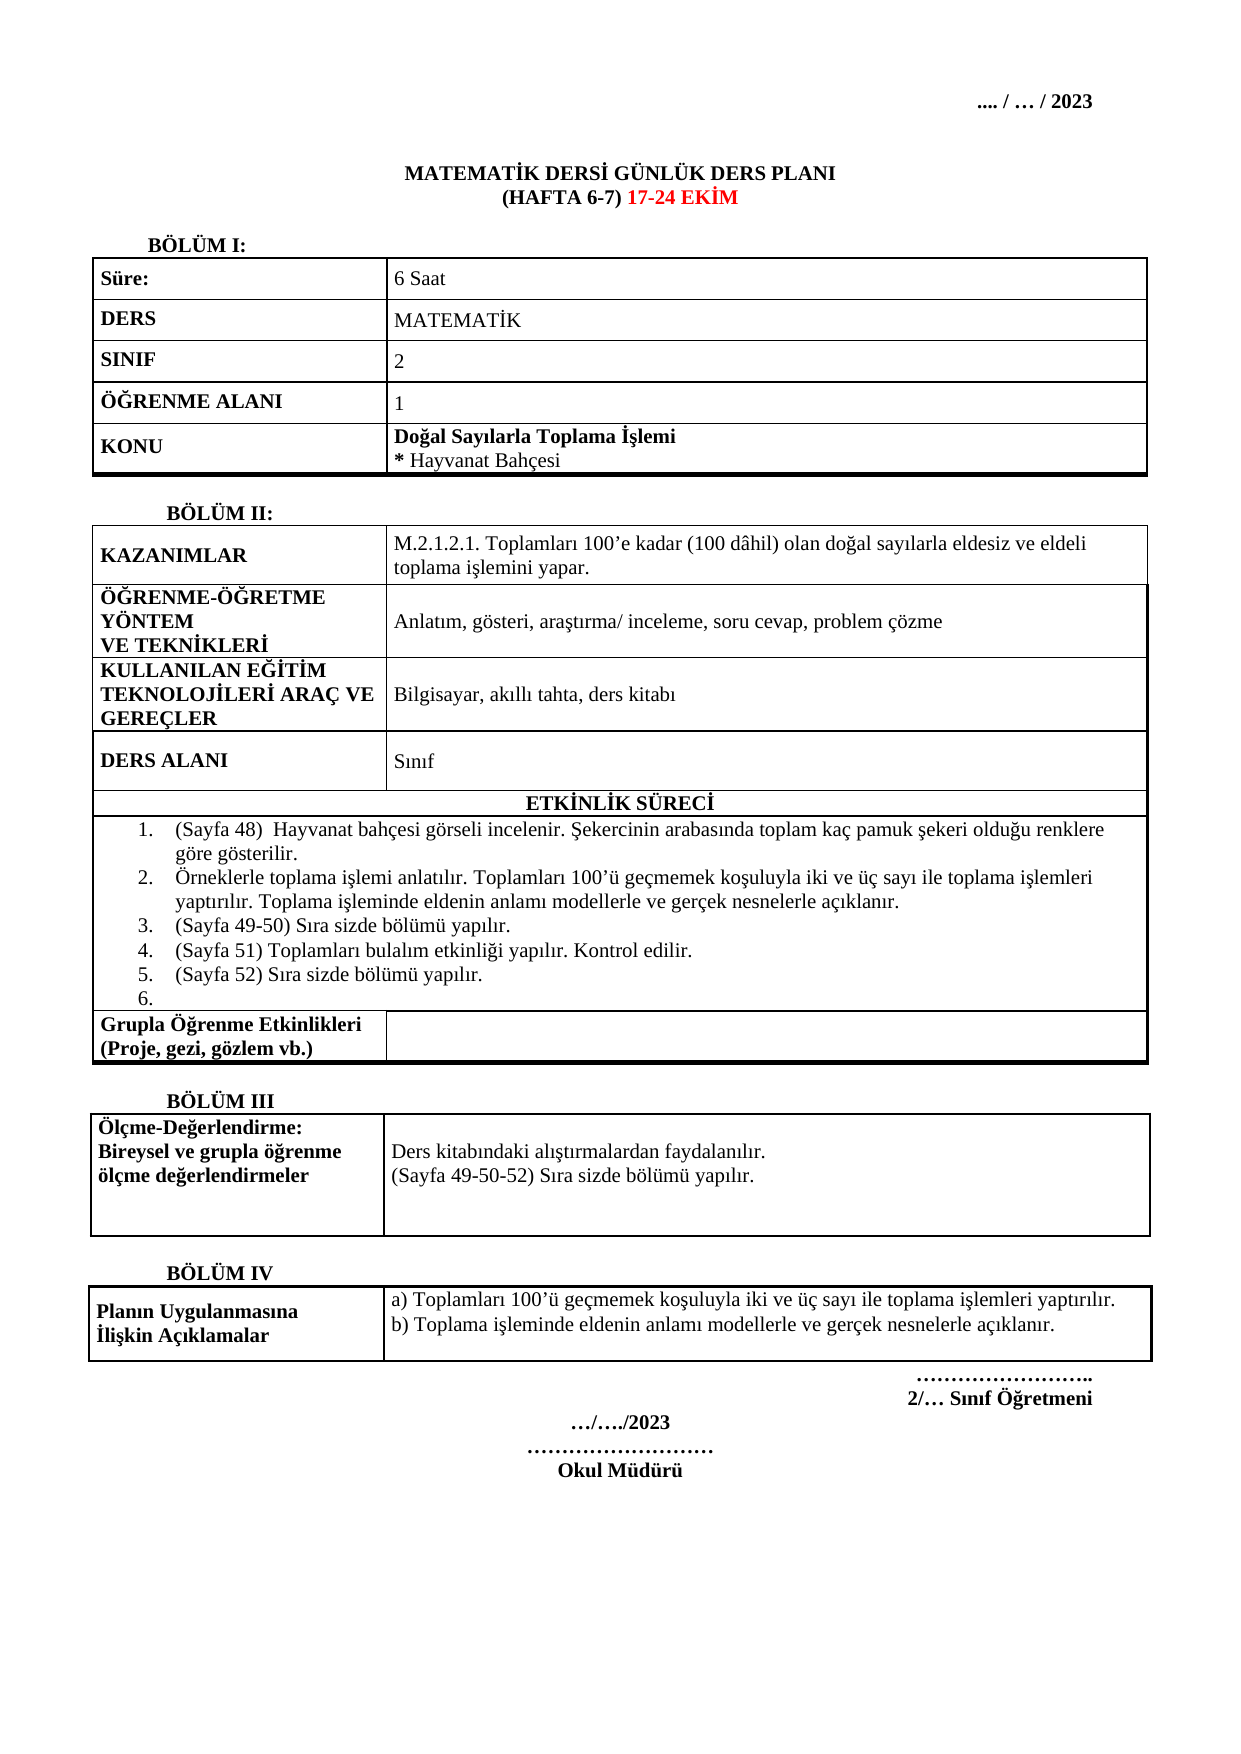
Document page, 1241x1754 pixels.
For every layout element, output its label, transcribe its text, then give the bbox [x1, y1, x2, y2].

text 2/… Sınıf Öğretmeni [148, 1386, 1092, 1410]
table_cell DERS [94, 300, 386, 340]
table_cell (Sayfa 48) Hayvanat bahçesi görseli incelenir. Şekercinin arabasında toplam kaç pamuk şekeri olduğu renklere göre gösterilir. Örneklerle toplama işlemi anlatılır. Toplamları 100’ü geçmemek koşuluyla iki ve üç sayı ile toplama işlemleri yaptırılır. Toplama işleminde eldenin anlamı modellerle ve gerçek nesnelerle açıklanır. (Sayfa 49-50) Sıra sizde bölümü yapılır. (Sayfa 51) Toplamları bulalım etkinliği yapılır. Kontrol edilir. (Sayfa 52) Sıra sizde bölümü yapılır. [94, 817, 1146, 1010]
table_cell SINIF [94, 341, 386, 381]
table_header Ölçme-Değerlendirme: Bireysel ve grupla öğrenme ölçme değerlendirmeler [92, 1115, 383, 1235]
table_cell ETKİNLİK SÜRECİ [94, 791, 1146, 815]
table_cell KULLANILAN EĞİTİM TEKNOLOJİLERİ ARAÇ VE GEREÇLER [93, 658, 386, 730]
table_cell Sınıf [387, 732, 1146, 789]
table_cell MATEMATİK [388, 300, 1146, 340]
subtitle BÖLÜM III [148, 1089, 1092, 1113]
table_cell KONU [94, 424, 386, 472]
table_cell Doğal Sayılarla Toplama İşlemi * Hayvanat Bahçesi [388, 424, 1146, 472]
table_cell ÖĞRENME-ÖĞRETME YÖNTEM VE TEKNİKLERİ [93, 585, 386, 657]
text BÖLÜM I: [148, 233, 1092, 257]
table_cell Bilgisayar, akıllı tahta, ders kitabı [387, 658, 1146, 730]
subtitle BÖLÜM IV [148, 1261, 1092, 1285]
text Okul Müdürü [148, 1458, 1092, 1482]
table_cell Grupla Öğrenme Etkinlikleri (Proje, gezi, gözlem vb.) [94, 1011, 386, 1060]
table_cell DERS ALANI [94, 732, 386, 789]
table_cell 2 [388, 341, 1146, 381]
table_header 6 Saat [388, 259, 1146, 298]
table_cell ÖĞRENME ALANI [94, 383, 386, 422]
table_header Ders kitabındaki alıştırmalardan faydalanılır. (Sayfa 49-50-52) Sıra sizde bölümü yapılır. [385, 1115, 1149, 1235]
table_cell Anlatım, gösteri, araştırma/ inceleme, soru cevap, problem çözme [387, 585, 1146, 657]
text .... / … / 2023 [148, 89, 1092, 113]
table_header Planın Uygulanmasına İlişkin Açıklamalar [90, 1288, 383, 1359]
text BÖLÜM II: [148, 501, 1092, 525]
table_cell [387, 1012, 1146, 1060]
table_cell 1 [388, 383, 1146, 422]
text MATEMATİK DERSİ GÜNLÜK DERS PLANI [148, 161, 1092, 185]
text …………………….. [148, 1362, 1092, 1386]
text (HAFTA 6-7) 17-24 EKİM [148, 185, 1092, 209]
text …/…./2023 [148, 1410, 1092, 1434]
table_header a) Toplamları 100’ü geçmemek koşuluyla iki ve üç sayı ile toplama işlemleri yaptırılır. b) Toplama işleminde eldenin anlamı modellerle ve gerçek nesnelerle açıklanır. [385, 1288, 1150, 1359]
table_header Süre: [94, 259, 386, 298]
text ……………………… [148, 1434, 1092, 1458]
table_header KAZANIMLAR [93, 526, 386, 583]
table_header M.2.1.2.1. Toplamları 100’e kadar (100 dâhil) olan doğal sayılarla eldesiz ve eldeli toplama işlemini yapar. [387, 526, 1147, 583]
